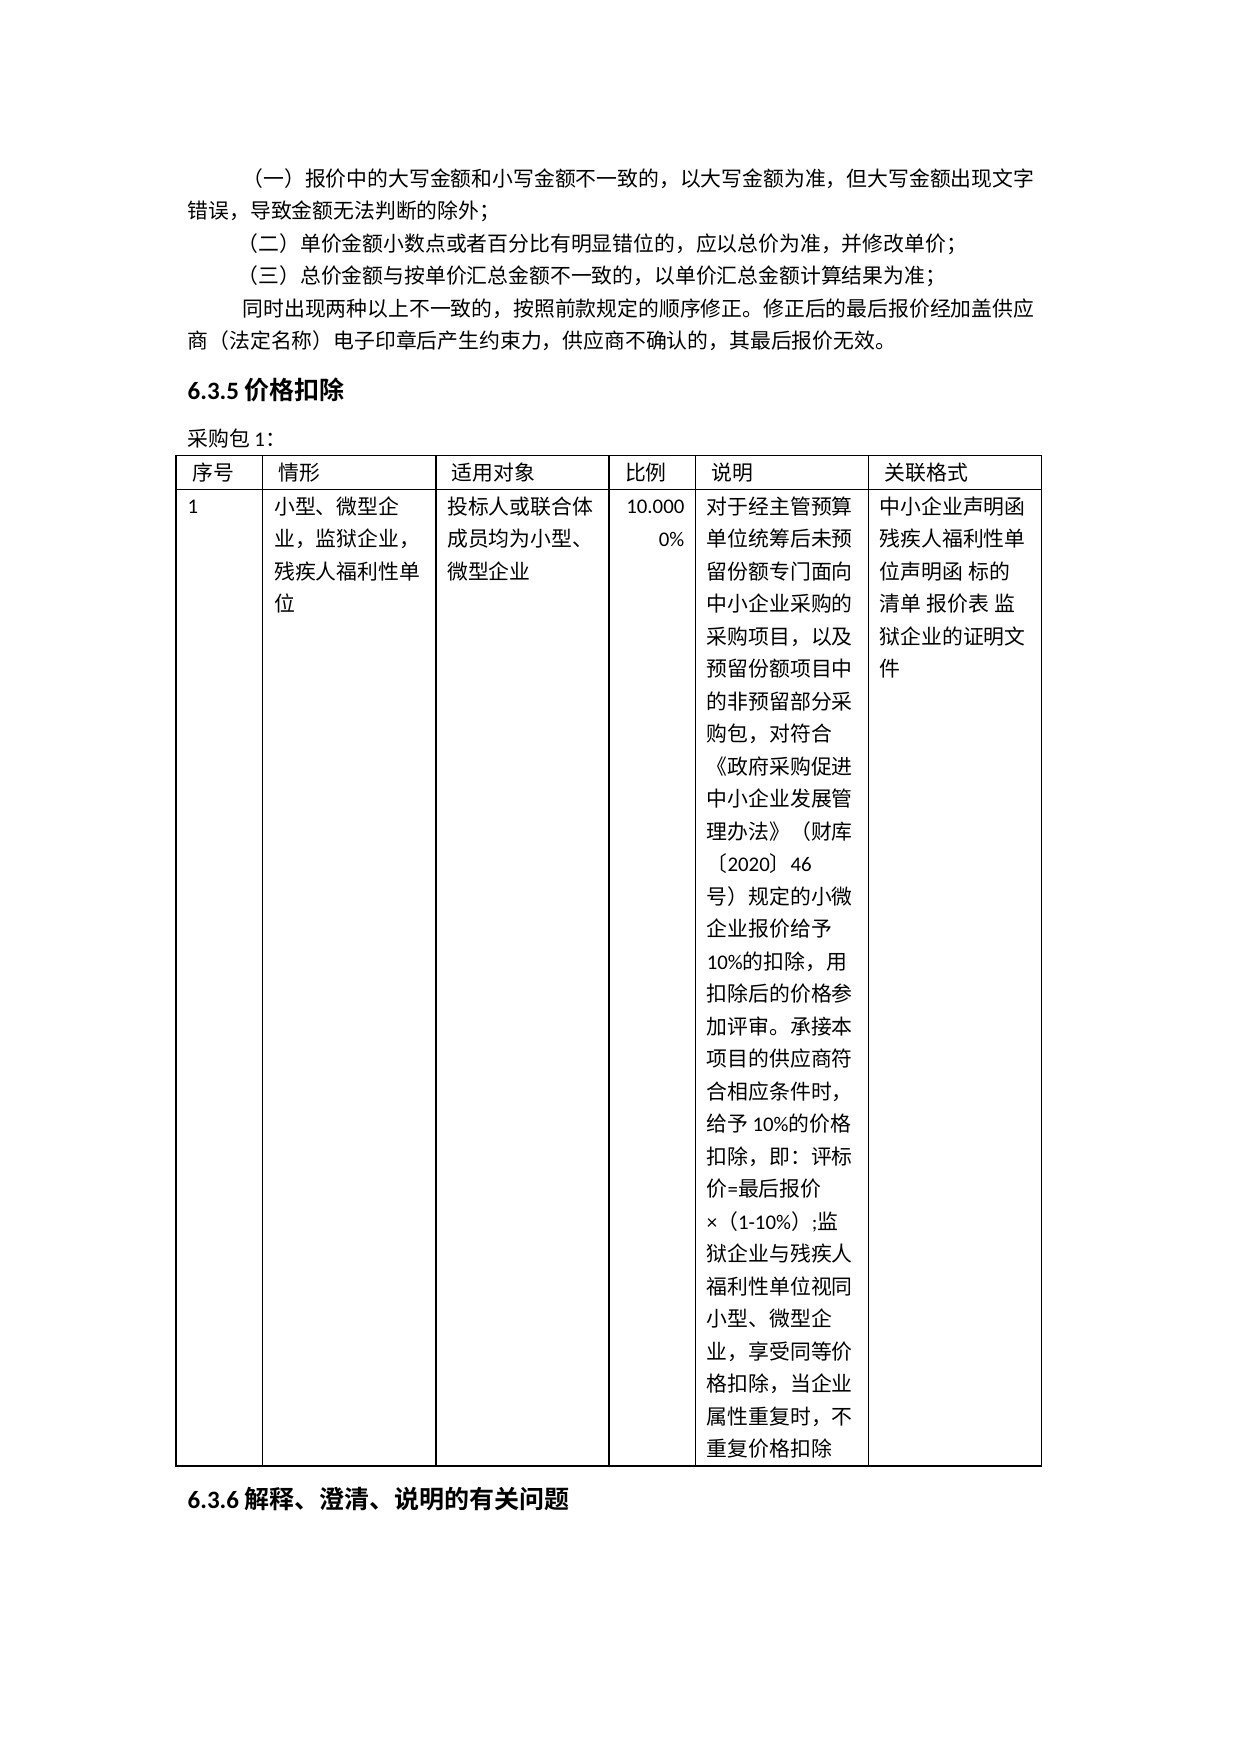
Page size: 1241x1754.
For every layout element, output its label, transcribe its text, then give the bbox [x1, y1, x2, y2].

table_cell 对于经主管预算单位统筹后未预留份额专门面向中小企业采购的采购项目，以及预留份额项目中的非预留部分采购包，对符合《政府采购促进中小企业发展管理办法》（财库〔2020〕46号）规定的小微企业报价给予10%的扣除，用扣除后的价格参加评审。承接本项目的供应商符合相应条件时，给予10%的价格扣除，即：评标价=最后报价×（1-10%）;监狱企业与残疾人福利性单位视同小型、微型企业，享受同等价格扣除，当企业属性重复时，不重复价格扣除 [696, 490, 868, 1465]
text 6.3.6解释、澄清、说明的有关问题 [187, 1467, 1053, 1532]
table_cell 小型、微型企业，监狱企业，残疾人福利性单位 [263, 490, 435, 1465]
table_header 适用对象 [437, 456, 608, 488]
table_header 序号 [177, 456, 262, 488]
table_cell 10.0000% [610, 490, 695, 1465]
text （一）报价中的大写金额和小写金额不一致的，以大写金额为准，但大写金额出现文字错误，导致金额无法判断的除外； [187, 162, 1053, 227]
table_cell 投标人或联合体成员均为小型、微型企业 [437, 490, 608, 1465]
text 采购包1： [187, 422, 1053, 454]
table_cell 中小企业声明函 残疾人福利性单位声明函 标的清单 报价表 监狱企业的证明文件 [869, 490, 1041, 1465]
text 同时出现两种以上不一致的，按照前款规定的顺序修正。修正后的最后报价经加盖供应商（法定名称）电子印章后产生约束力，供应商不确认的，其最后报价无效。 [187, 292, 1053, 357]
text （三）总价金额与按单价汇总金额不一致的，以单价汇总金额计算结果为准； [187, 259, 1053, 292]
table_header 说明 [696, 456, 868, 488]
table_header 比例 [610, 456, 695, 488]
text （二）单价金额小数点或者百分比有明显错位的，应以总价为准，并修改单价； [187, 227, 1053, 259]
table_header 关联格式 [869, 456, 1041, 488]
text 6.3.5价格扣除 [187, 357, 1053, 422]
table_cell 1 [177, 490, 262, 1465]
table_header 情形 [263, 456, 435, 488]
